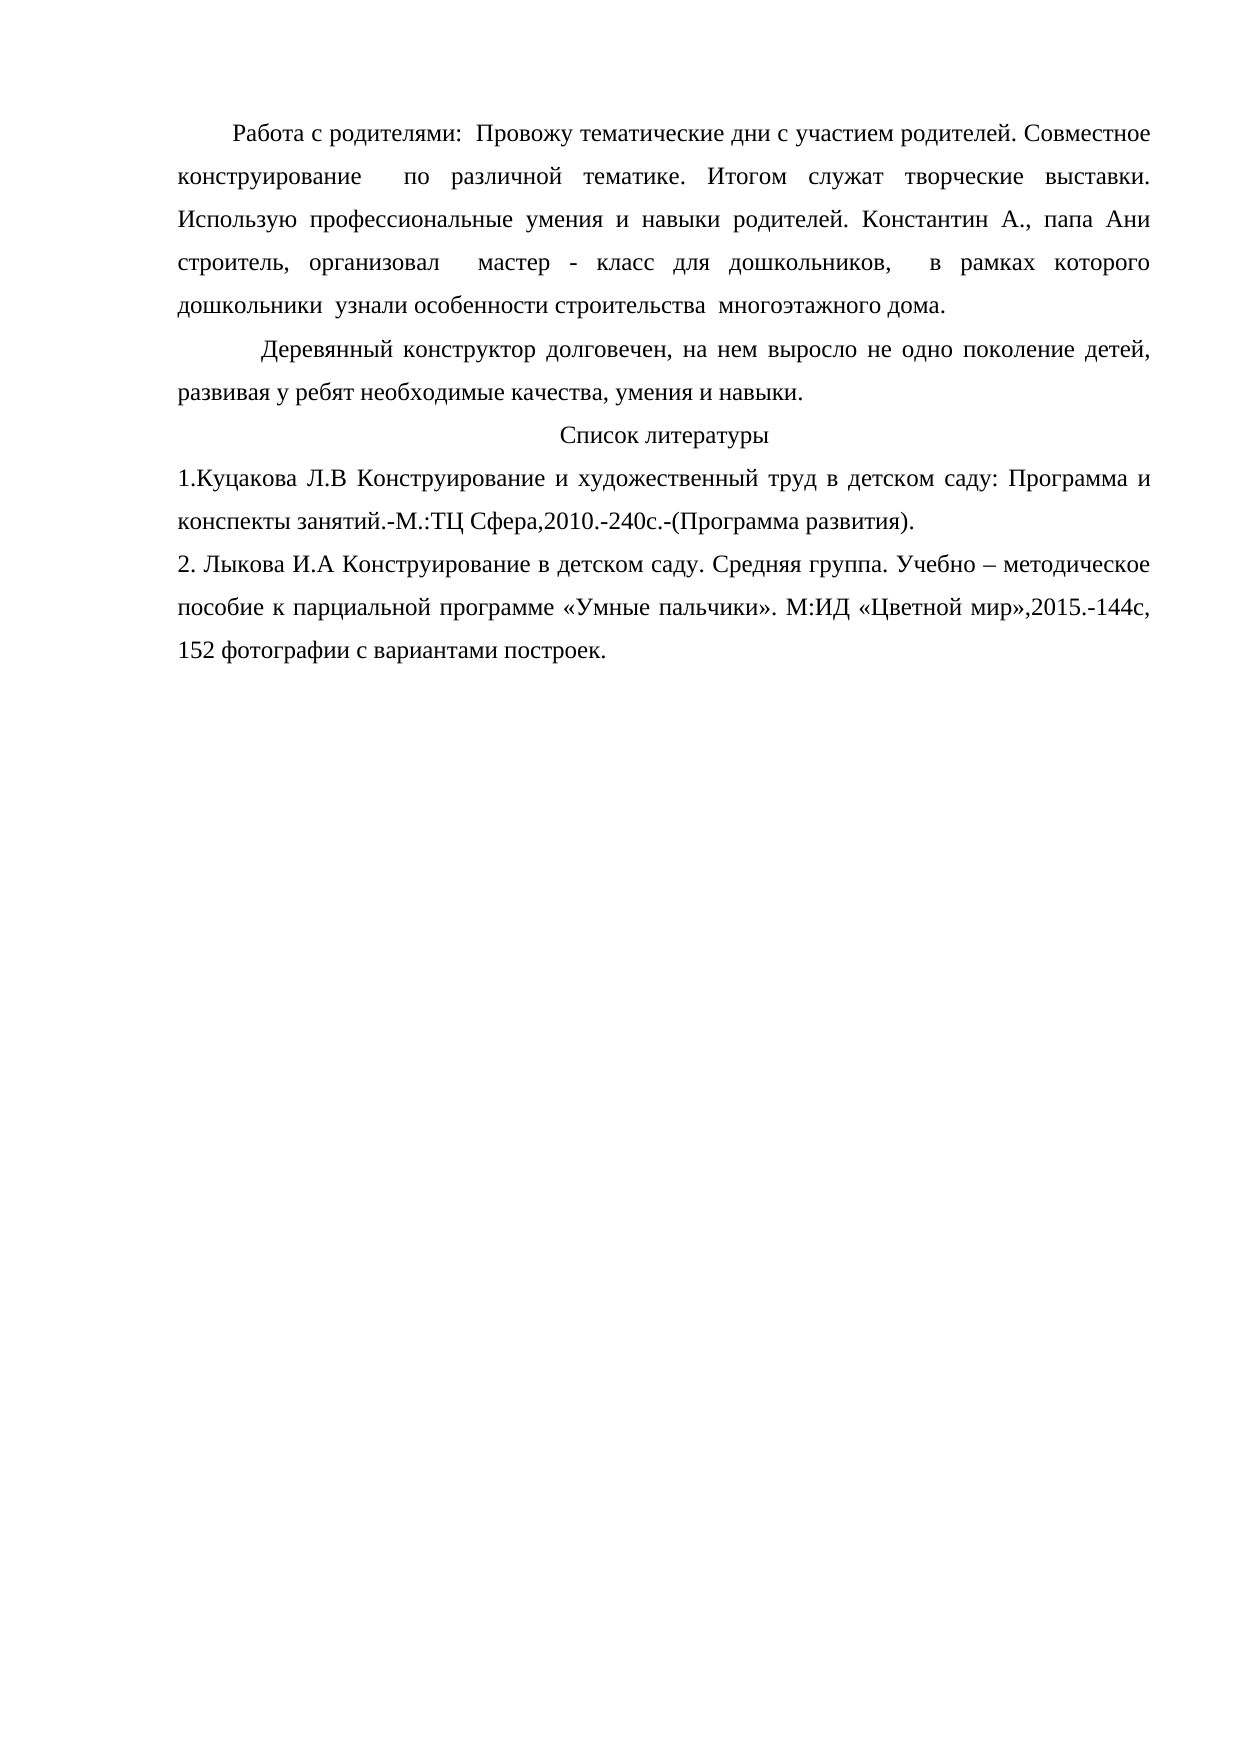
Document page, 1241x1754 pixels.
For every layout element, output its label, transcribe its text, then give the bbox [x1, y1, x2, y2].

text 1.Куцакова Л.В Конструирование и художественный труд в детском саду: Программа и конспекты занятий.-М.:ТЦ Сфера,2010.-240с.-(Программа развития). [177, 463, 1152, 535]
text Деревянный конструктор долговечен, на нем выросло не одно поколение детей, развивая у ребят необходимые качества, умения и навыки. [177, 334, 1152, 406]
text 2. Лыкова И.А Конструирование в детском саду. Средняя группа. Учебно – методическое пособие к парциальной программе «Умные пальчики». М:ИД «Цветной мир»,2015.-144с, 152 фотографии с вариантами построек. [177, 549, 1152, 664]
text Список литературы [177, 420, 1152, 449]
text Работа с родителями: Провожу тематические дни с участием родителей. Совместное конструирование по различной тематике. Итогом служат творческие выставки. Использую профессиональные умения и навыки родителей. Константин А., папа Ани строитель, организовал мастер - класс для дошкольников, в рамках которого дошкольники узнали особенности строительства многоэтажного дома. [177, 118, 1152, 319]
